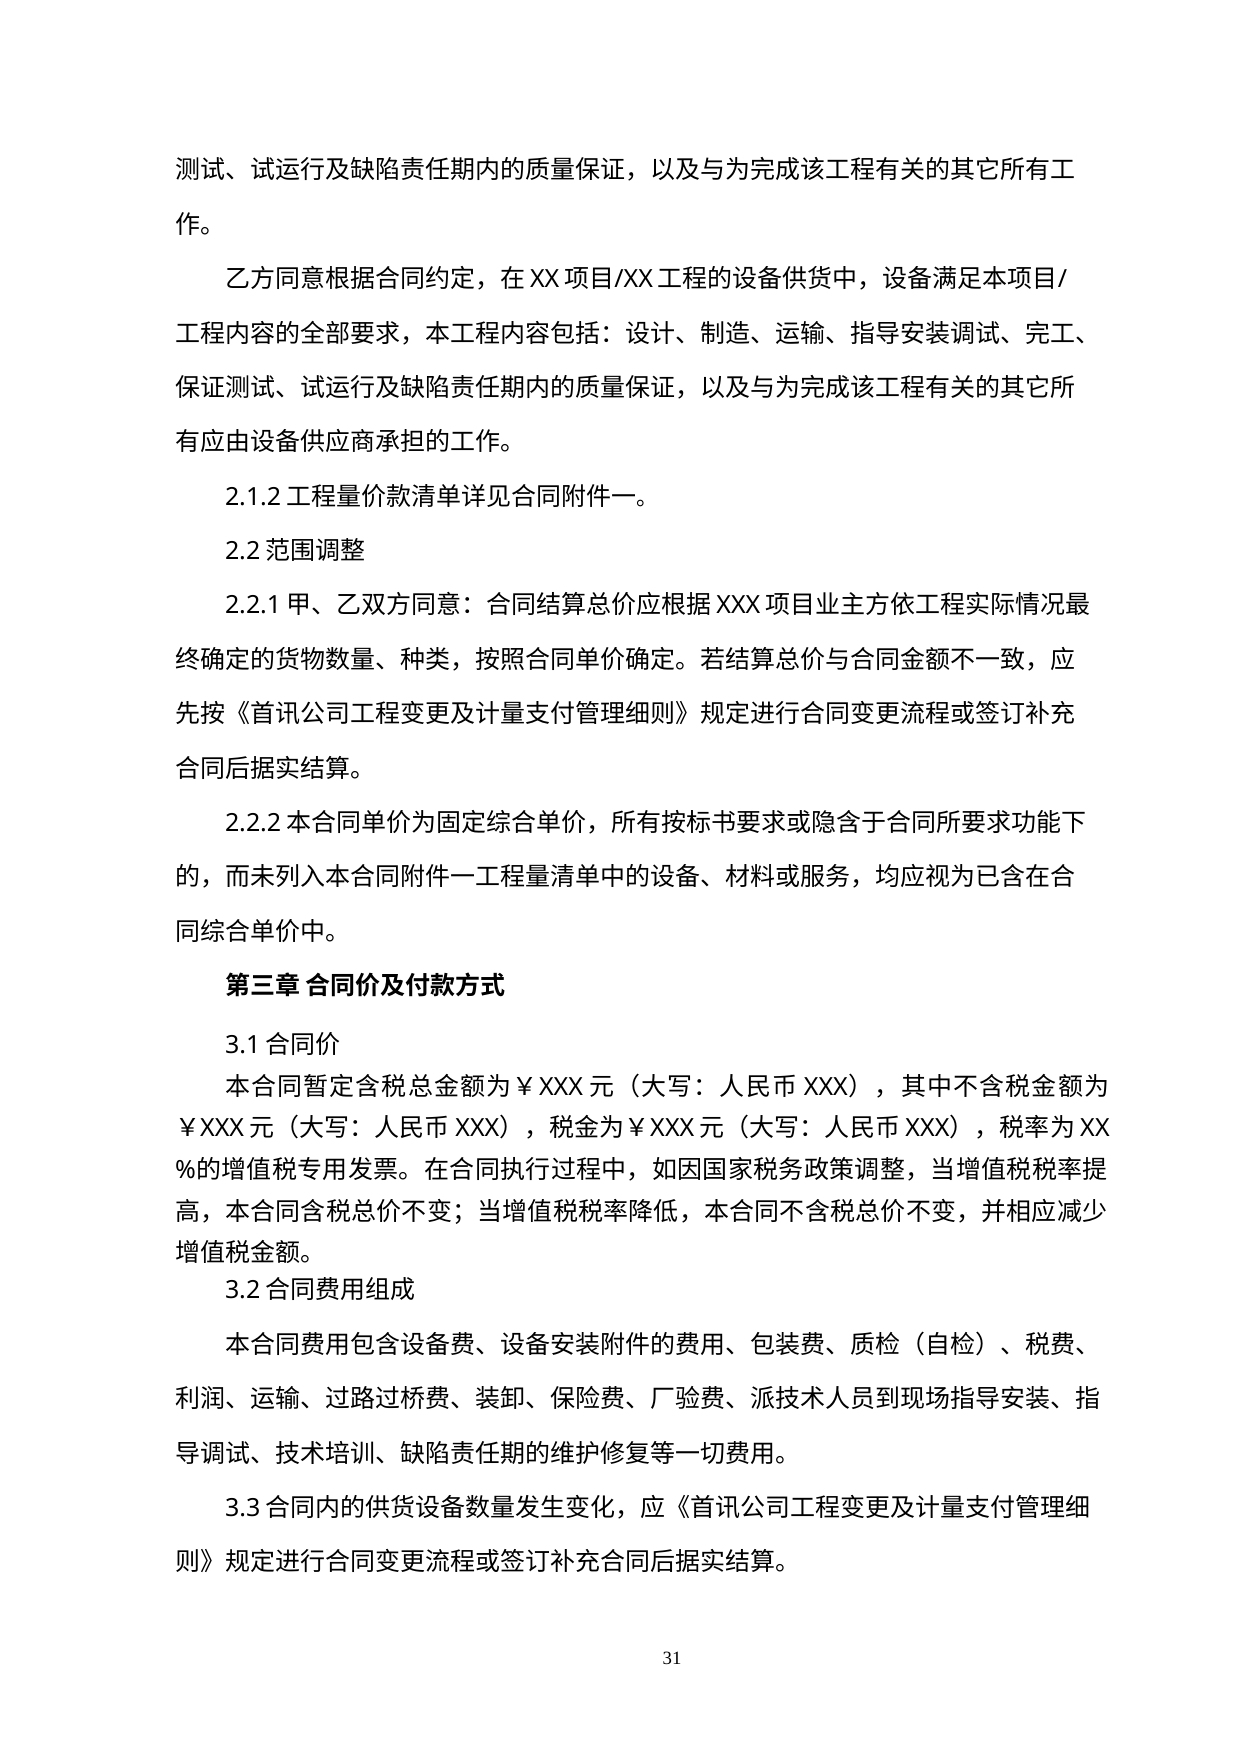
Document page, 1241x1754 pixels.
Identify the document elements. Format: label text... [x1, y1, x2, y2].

text 本合同暂定含税总金额为￥XXX元（大写：人民币XXX），其中不含税金额为￥XXX元（大写：人民币XXX），税金为￥XXX元（大写：人民币XXX），税率为XX%的增值税专用发票。在合同执行过程中，如因国家税务政策调整，当增值税税率提高，本合同含税总价不变；当增值税税率降低，本合同不含税总价不变，并相应减少增值税金额。 [175, 1062, 1110, 1270]
text 乙方同意根据合同约定，在XX项目/XX工程的设备供货中，设备满足本项目/工程内容的全部要求，本工程内容包括：设计、制造、运输、指导安装调试、完工、保证测试、试运行及缺陷责任期内的质量保证，以及与为完成该工程有关的其它所有应由设备供应商承担的工作。 [175, 259, 1091, 458]
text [175, 150, 1091, 241]
text 3.1合同价 [175, 1020, 1110, 1062]
text 2.1.2工程量价款清单详见合同附件一。 [175, 476, 1091, 512]
text 本合同费用包含设备费、设备安装附件的费用、包装费、质检（自检）、税费、利润、运输、过路过桥费、装卸、保险费、厂验费、派技术人员到现场指导安装、指导调试、技术培训、缺陷责任期的维护修复等一切费用。 [175, 1324, 1110, 1469]
text 第三章 合同价及付款方式 [175, 966, 1091, 1002]
text 3.2合同费用组成 [175, 1270, 1110, 1306]
text 2.2范围调整 [175, 531, 1091, 567]
text 3.3合同内的供货设备数量发生变化，应《首讯公司工程变更及计量支付管理细则》规定进行合同变更流程或签订补充合同后据实结算。 [175, 1487, 1110, 1578]
text 2.2.2本合同单价为固定综合单价，所有按标书要求或隐含于合同所要求功能下的，而未列入本合同附件一工程量清单中的设备、材料或服务，均应视为已含在合同综合单价中。 [175, 802, 1091, 947]
text 2.2.1甲、乙双方同意：合同结算总价应根据XXX项目业主方依工程实际情况最终确定的货物数量、种类，按照合同单价确定。若结算总价与合同金额不一致，应先按《首讯公司工程变更及计量支付管理细则》规定进行合同变更流程或签订补充合同后据实结算。 [175, 585, 1091, 784]
